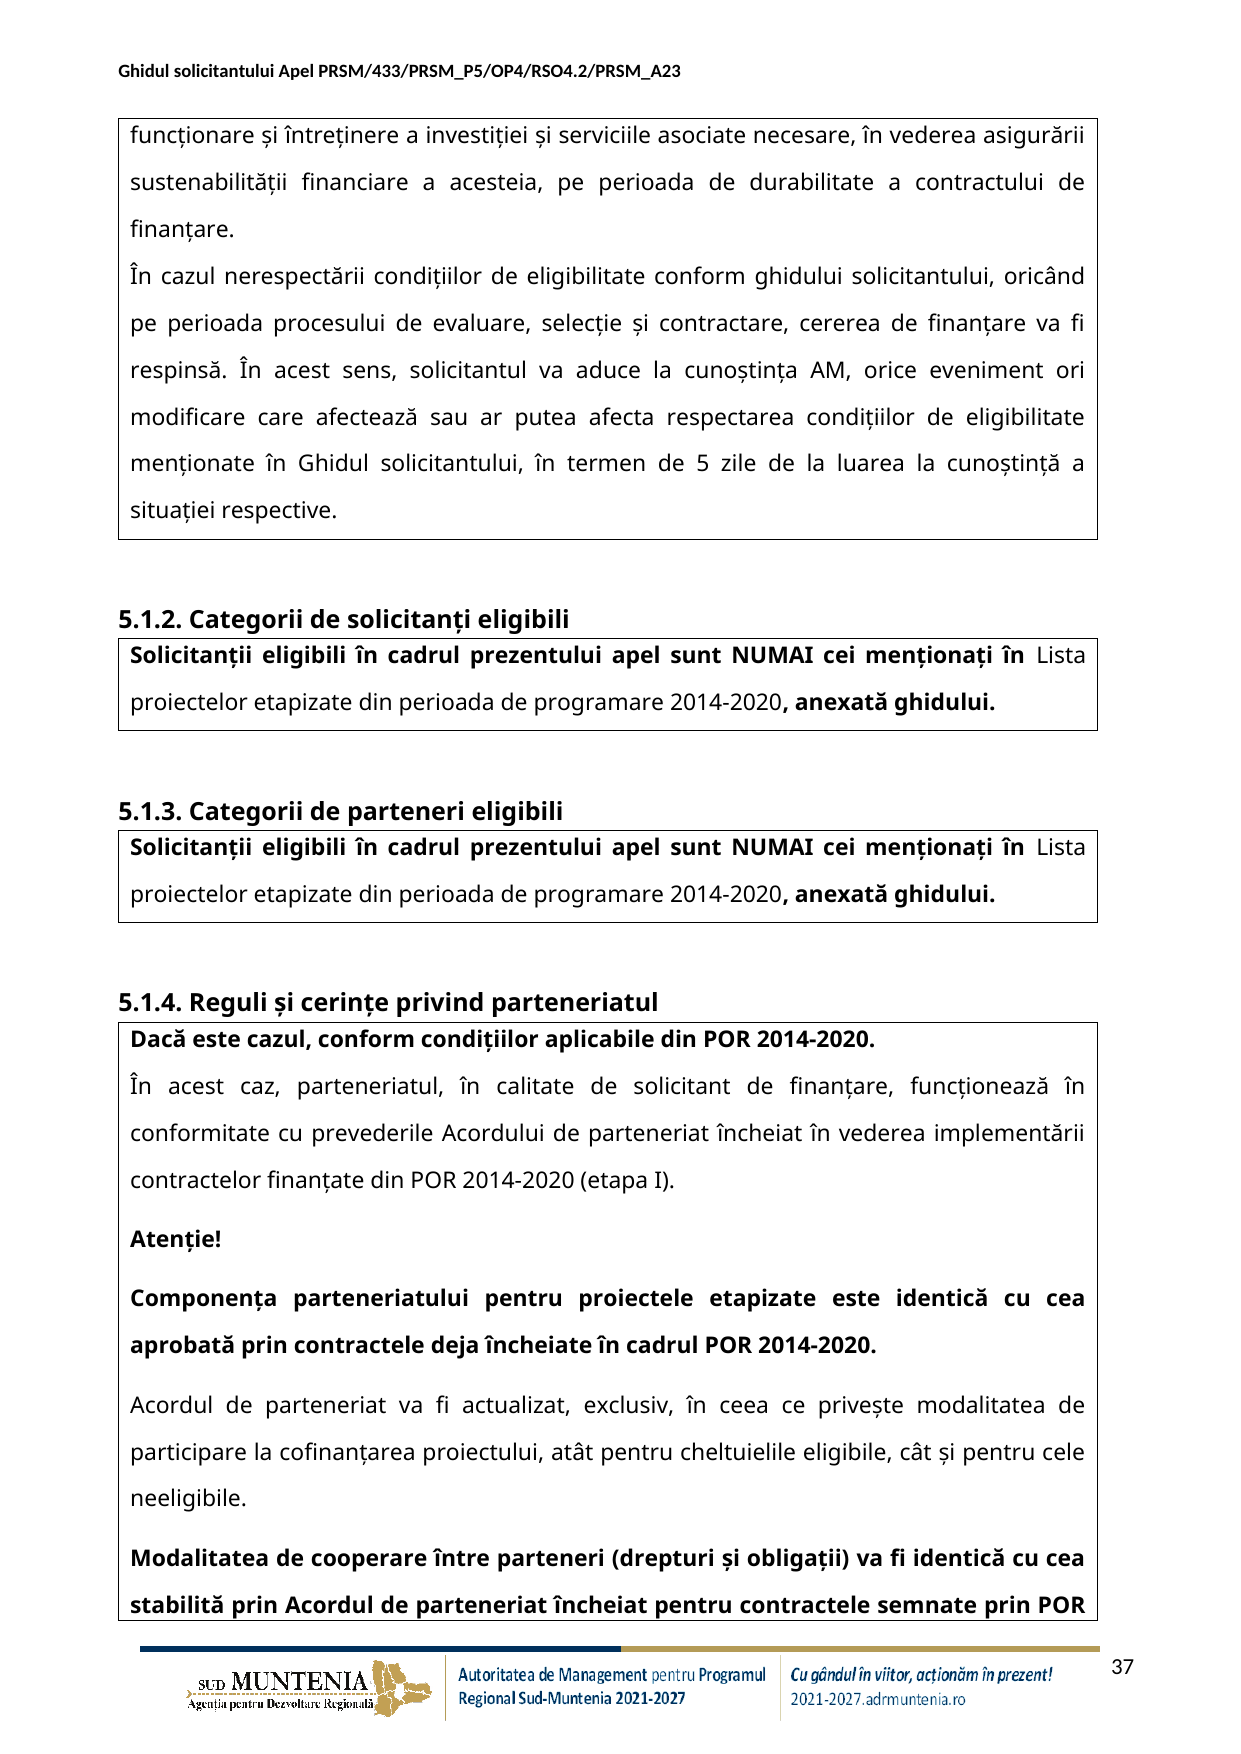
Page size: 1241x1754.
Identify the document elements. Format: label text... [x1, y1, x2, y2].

subtitle 5.1.2. Categorii de solicitanți eligibili [118, 601, 1134, 635]
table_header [119, 1023, 1097, 1620]
subtitle 5.1.3. Categorii de parteneri eligibili [118, 793, 1134, 827]
picture [140, 1646, 1100, 1721]
table_header Solicitanții eligibili în cadrul prezentului apel sunt NUMAI cei menționați în Lista proiectelor etapizate din perioada de programare 2014-2020, anexată ghidului. [119, 639, 1097, 730]
table_header Solicitanții eligibili în cadrul prezentului apel sunt NUMAI cei menționați în Lista proiectelor etapizate din perioada de programare 2014-2020, anexată ghidului. [119, 831, 1097, 922]
subtitle 5.1.4. Reguli și cerințe privind parteneriatul [118, 985, 1134, 1019]
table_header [119, 119, 1097, 538]
